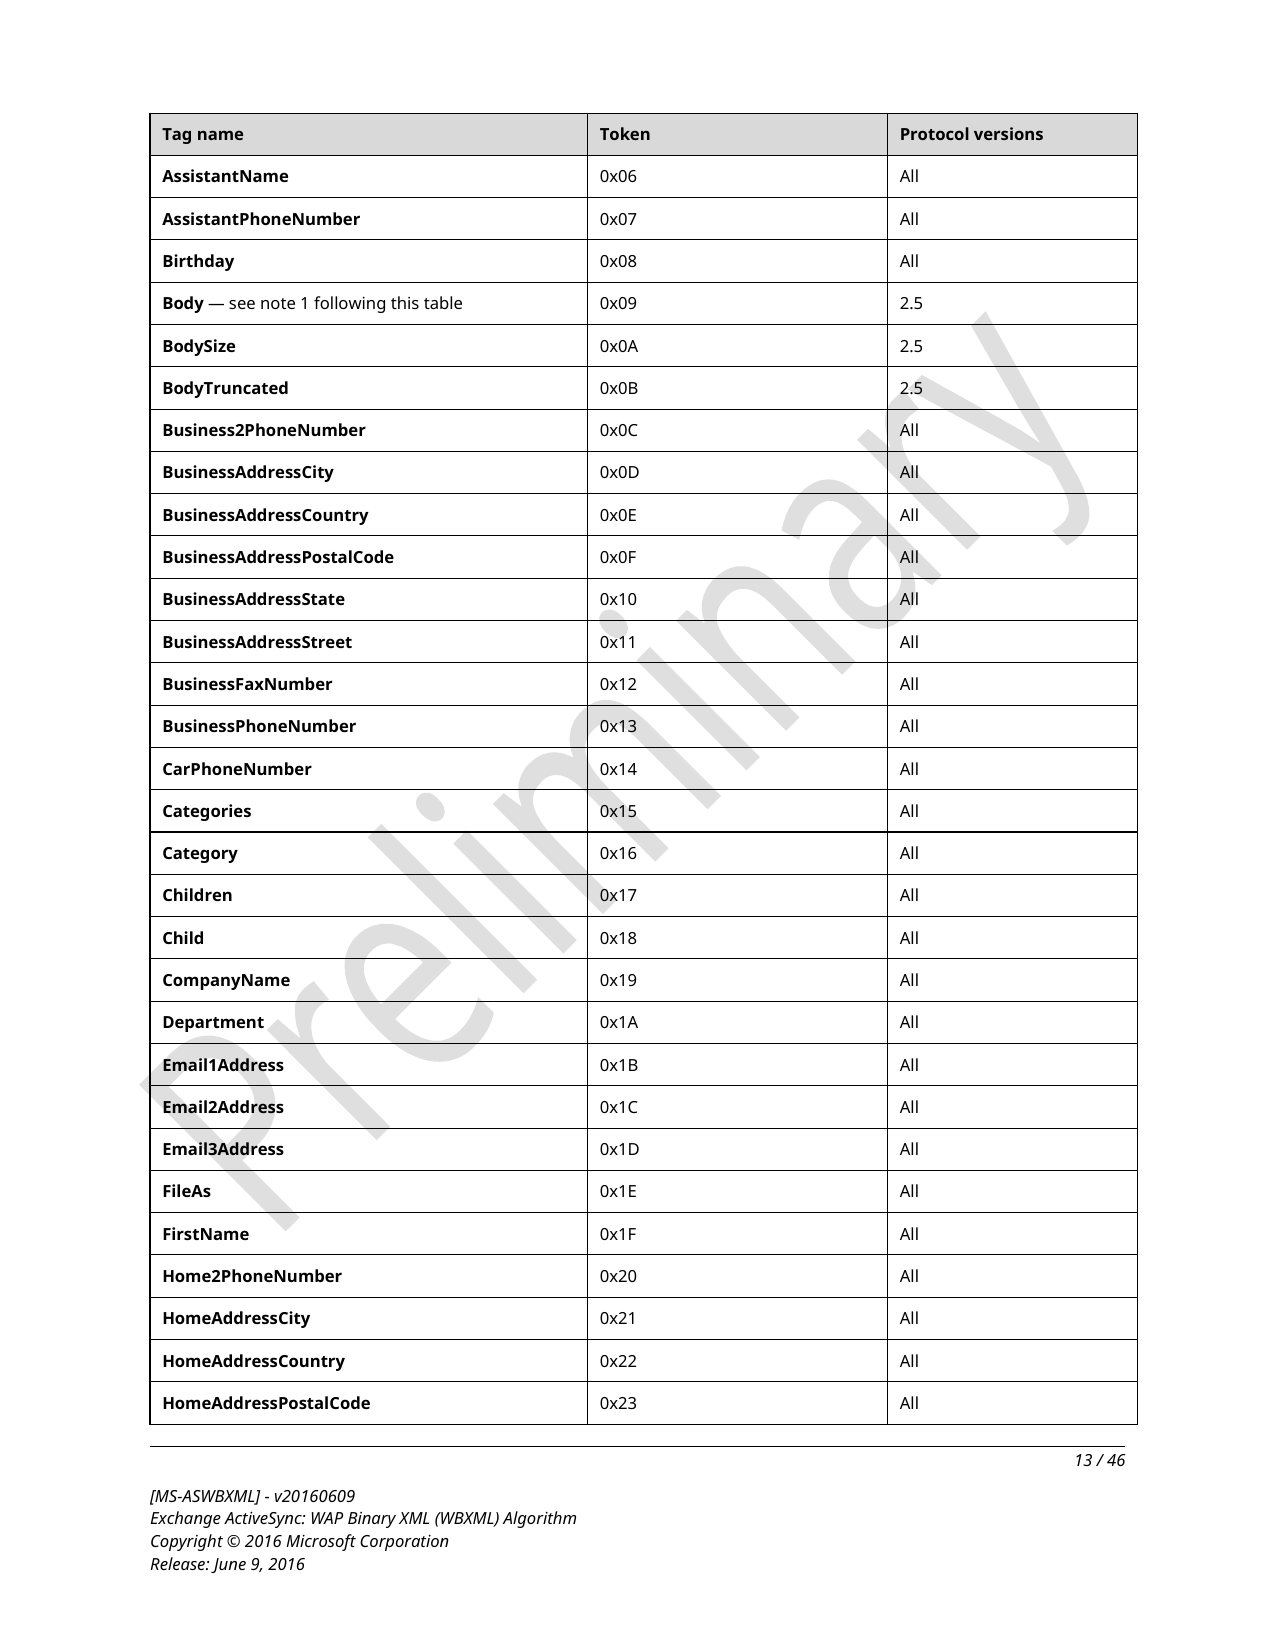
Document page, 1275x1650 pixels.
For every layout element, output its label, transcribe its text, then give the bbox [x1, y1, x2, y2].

table_cell Department [151, 1002, 587, 1043]
table_cell All [888, 1213, 1137, 1254]
table_cell 2.5 [888, 325, 1137, 366]
table_cell 0x14 [588, 748, 887, 789]
table_cell All [888, 621, 1137, 662]
table_cell Children [151, 875, 587, 916]
table_cell All [888, 748, 1137, 789]
table_cell 0x10 [588, 579, 887, 620]
table_cell 2.5 [888, 283, 1137, 324]
table_cell 0x09 [588, 283, 887, 324]
table_cell Email3Address [151, 1129, 587, 1170]
table_cell Home2PhoneNumber [151, 1255, 587, 1297]
table_cell 0x1F [588, 1213, 887, 1254]
table_cell Child [151, 917, 587, 958]
table_cell All [888, 198, 1137, 239]
table_cell 0x06 [588, 156, 887, 197]
table_cell All [888, 240, 1137, 282]
table_header Protocol versions [888, 114, 1137, 155]
table_cell All [888, 579, 1137, 620]
table_cell 0x0E [588, 494, 887, 535]
table_cell Business2PhoneNumber [151, 410, 587, 451]
table_cell All [888, 875, 1137, 916]
table_cell 0x0D [588, 452, 887, 493]
table_cell All [888, 663, 1137, 704]
table_cell 0x1D [588, 1129, 887, 1170]
table_cell 0x13 [588, 706, 887, 747]
table_cell All [888, 536, 1137, 578]
table_cell FileAs [151, 1171, 587, 1212]
table_cell All [888, 1171, 1137, 1212]
table_cell Categories [151, 790, 587, 831]
table_cell All [888, 833, 1137, 874]
table_cell 0x1E [588, 1171, 887, 1212]
table_header Token [588, 114, 887, 155]
table_cell All [888, 1002, 1137, 1043]
table_cell BodySize [151, 325, 587, 366]
table_cell 0x1B [588, 1044, 887, 1085]
table_cell 2.5 [888, 367, 1137, 408]
table_cell Email2Address [151, 1086, 587, 1127]
table_cell 0x16 [588, 833, 887, 874]
table_cell All [888, 1255, 1137, 1297]
table_cell FirstName [151, 1213, 587, 1254]
table_cell 0x23 [588, 1382, 887, 1423]
table_cell 0x17 [588, 875, 887, 916]
table_cell BusinessAddressState [151, 579, 587, 620]
table_cell BusinessAddressCountry [151, 494, 587, 535]
table_cell Body — see note 1 following this table [151, 283, 587, 324]
table_cell BusinessAddressPostalCode [151, 536, 587, 578]
table_cell 0x0B [588, 367, 887, 408]
table_cell BusinessFaxNumber [151, 663, 587, 704]
table_cell All [888, 1086, 1137, 1127]
table_cell All [888, 706, 1137, 747]
table_cell All [888, 1129, 1137, 1170]
table_cell 0x18 [588, 917, 887, 958]
table_cell AssistantName [151, 156, 587, 197]
table_cell 0x15 [588, 790, 887, 831]
table_cell BusinessPhoneNumber [151, 706, 587, 747]
table_cell Email1Address [151, 1044, 587, 1085]
table_cell BodyTruncated [151, 367, 587, 408]
table_cell 0x1A [588, 1002, 887, 1043]
table_header Tag name [151, 114, 587, 155]
table_cell All [888, 494, 1137, 535]
table_cell HomeAddressPostalCode [151, 1382, 587, 1423]
table_cell CarPhoneNumber [151, 748, 587, 789]
table_cell 0x0C [588, 410, 887, 451]
table_cell All [888, 959, 1137, 1001]
table_cell All [888, 1340, 1137, 1381]
table_cell HomeAddressCity [151, 1298, 587, 1339]
table_cell 0x08 [588, 240, 887, 282]
table_cell 0x1C [588, 1086, 887, 1127]
table_cell Birthday [151, 240, 587, 282]
table_cell 0x20 [588, 1255, 887, 1297]
table_cell 0x19 [588, 959, 887, 1001]
table_cell 0x22 [588, 1340, 887, 1381]
table_cell All [888, 1044, 1137, 1085]
table_cell 0x21 [588, 1298, 887, 1339]
table_cell Category [151, 833, 587, 874]
table_cell 0x0A [588, 325, 887, 366]
table_cell All [888, 410, 1137, 451]
table_cell All [888, 917, 1137, 958]
table_cell 0x07 [588, 198, 887, 239]
table_cell AssistantPhoneNumber [151, 198, 587, 239]
table_cell All [888, 452, 1137, 493]
table_cell All [888, 790, 1137, 831]
table_cell BusinessAddressCity [151, 452, 587, 493]
table_cell All [888, 1298, 1137, 1339]
table_cell BusinessAddressStreet [151, 621, 587, 662]
table_cell 0x12 [588, 663, 887, 704]
table_cell CompanyName [151, 959, 587, 1001]
table_cell All [888, 1382, 1137, 1423]
table_cell All [888, 156, 1137, 197]
table_cell 0x11 [588, 621, 887, 662]
table_cell 0x0F [588, 536, 887, 578]
table_cell HomeAddressCountry [151, 1340, 587, 1381]
